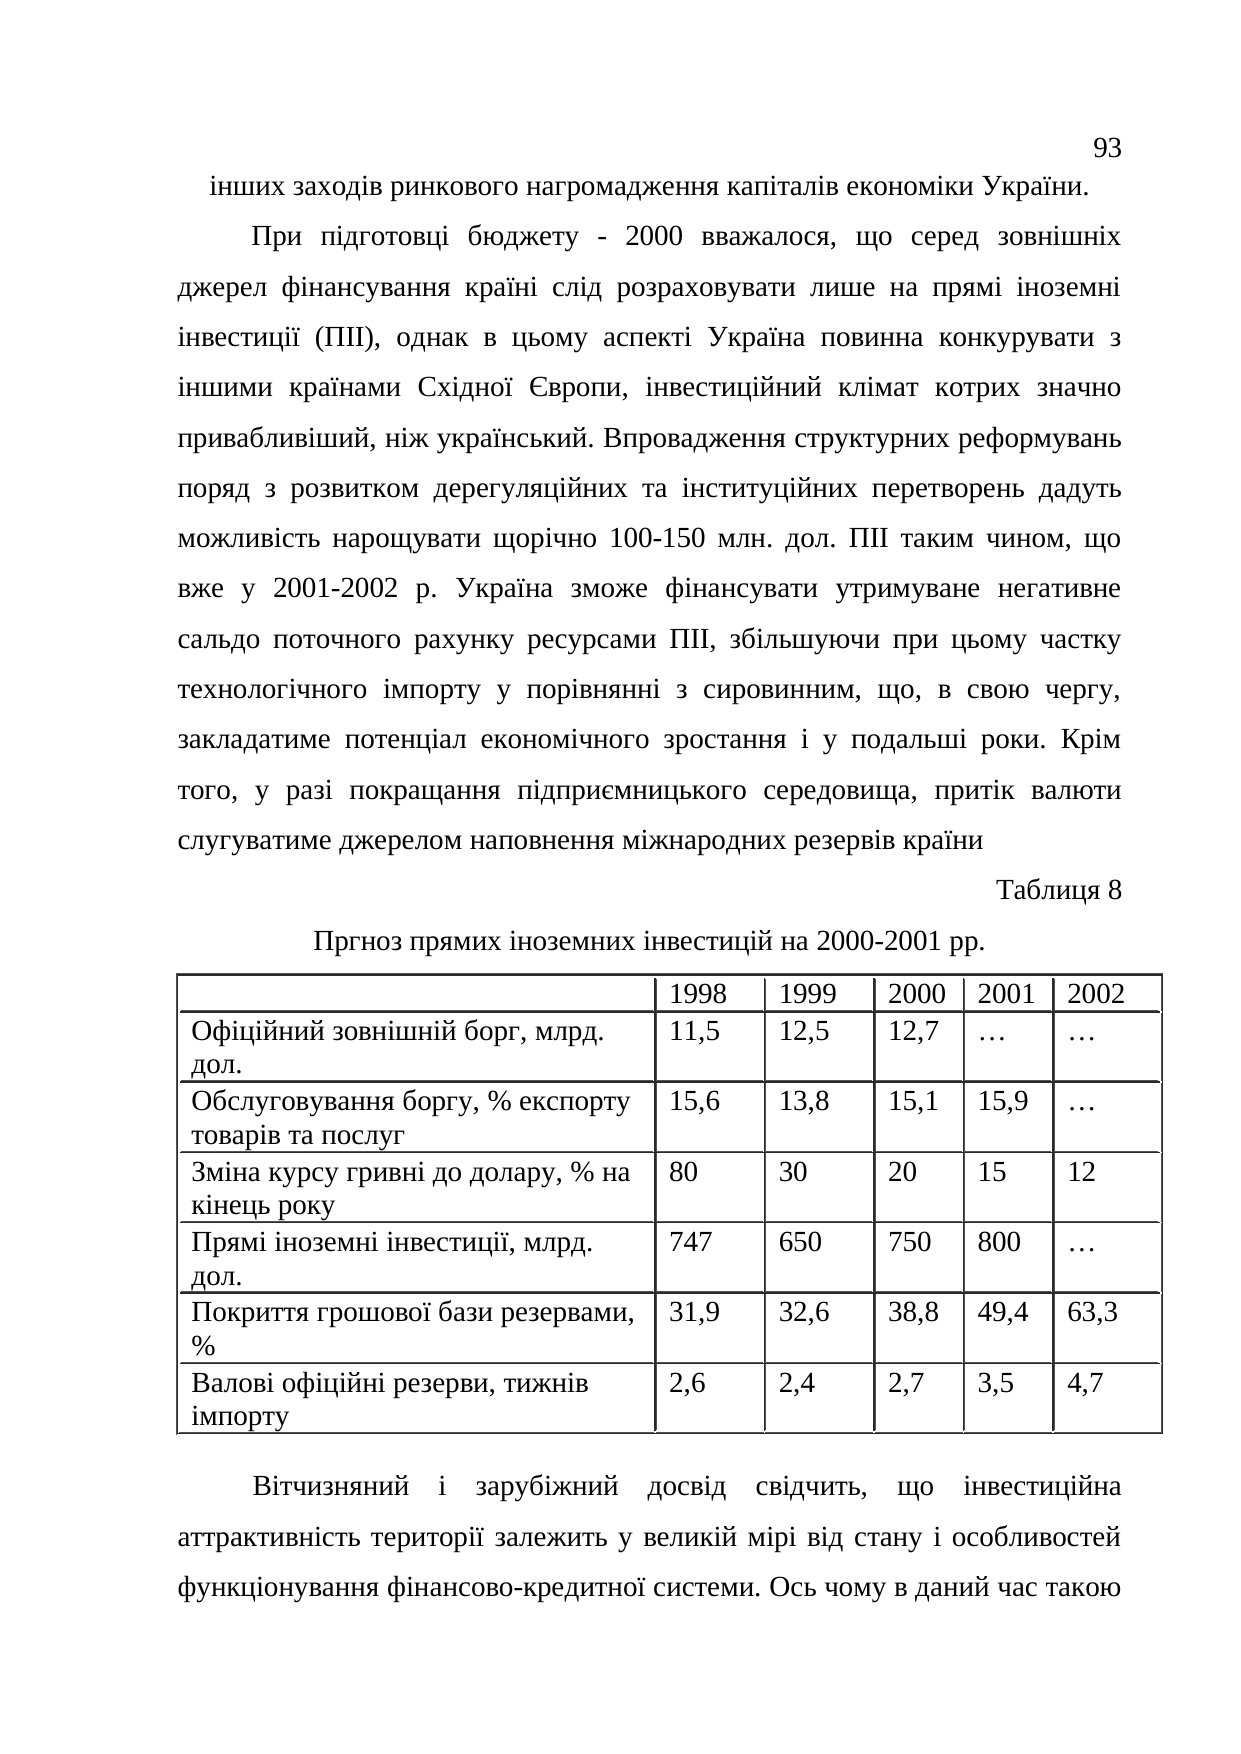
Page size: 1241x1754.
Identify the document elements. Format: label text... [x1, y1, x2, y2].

text При підготовці бюджету - 2000 вважалося, що серед зовнішніх джерел фінансування країні слід розраховувати лише на прямі іноземні інвестиції (ПІІ), однак в цьому аспекті Україна повинна конкурувати з іншими країнами Східної Європи, інвестиційний клімат котрих значно привабливіший, ніж український. Впровадження структурних реформувань поряд з розвитком дерегуляційних та інституційних перетворень дадуть можливість нарощувати щорічно 100-150 млн. дол. ПІІ таким чином, що вже у 2001-2002 р. Україна зможе фінансувати утримуване негативне сальдо поточного рахунку ресурсами ПІІ, збільшуючи при цьому частку технологічного імпорту у порівнянні з сировинним, що, в свою чергу, закладатиме потенціал економічного зростання і у подальші роки. Крім того, у разі покращання підприємницького середовища, притік валюти слугуватиме джерелом наповнення міжнародних резервів країни [177, 219, 1122, 856]
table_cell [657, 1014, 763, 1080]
text інших заходів ринкового нагромадження капіталів економіки України. [177, 168, 1122, 202]
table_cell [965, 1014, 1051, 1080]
subtitle Таблиця 8 [177, 873, 1122, 906]
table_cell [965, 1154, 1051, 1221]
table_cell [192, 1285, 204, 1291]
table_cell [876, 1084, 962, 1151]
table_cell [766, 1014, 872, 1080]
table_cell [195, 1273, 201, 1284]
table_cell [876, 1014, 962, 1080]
text Пргноз прямих іноземних інвестицій на 2000-2001 рр. [177, 923, 1122, 957]
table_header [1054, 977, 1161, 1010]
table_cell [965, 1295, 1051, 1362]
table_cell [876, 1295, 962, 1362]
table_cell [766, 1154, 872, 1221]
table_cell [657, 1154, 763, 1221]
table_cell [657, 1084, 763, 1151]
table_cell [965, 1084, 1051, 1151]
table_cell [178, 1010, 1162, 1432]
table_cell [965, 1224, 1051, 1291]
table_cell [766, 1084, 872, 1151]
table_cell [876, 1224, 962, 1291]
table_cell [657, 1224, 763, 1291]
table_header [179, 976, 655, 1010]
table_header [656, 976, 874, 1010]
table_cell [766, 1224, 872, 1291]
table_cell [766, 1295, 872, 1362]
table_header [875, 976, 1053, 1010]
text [177, 1469, 1122, 1603]
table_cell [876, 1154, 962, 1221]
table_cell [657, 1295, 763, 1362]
